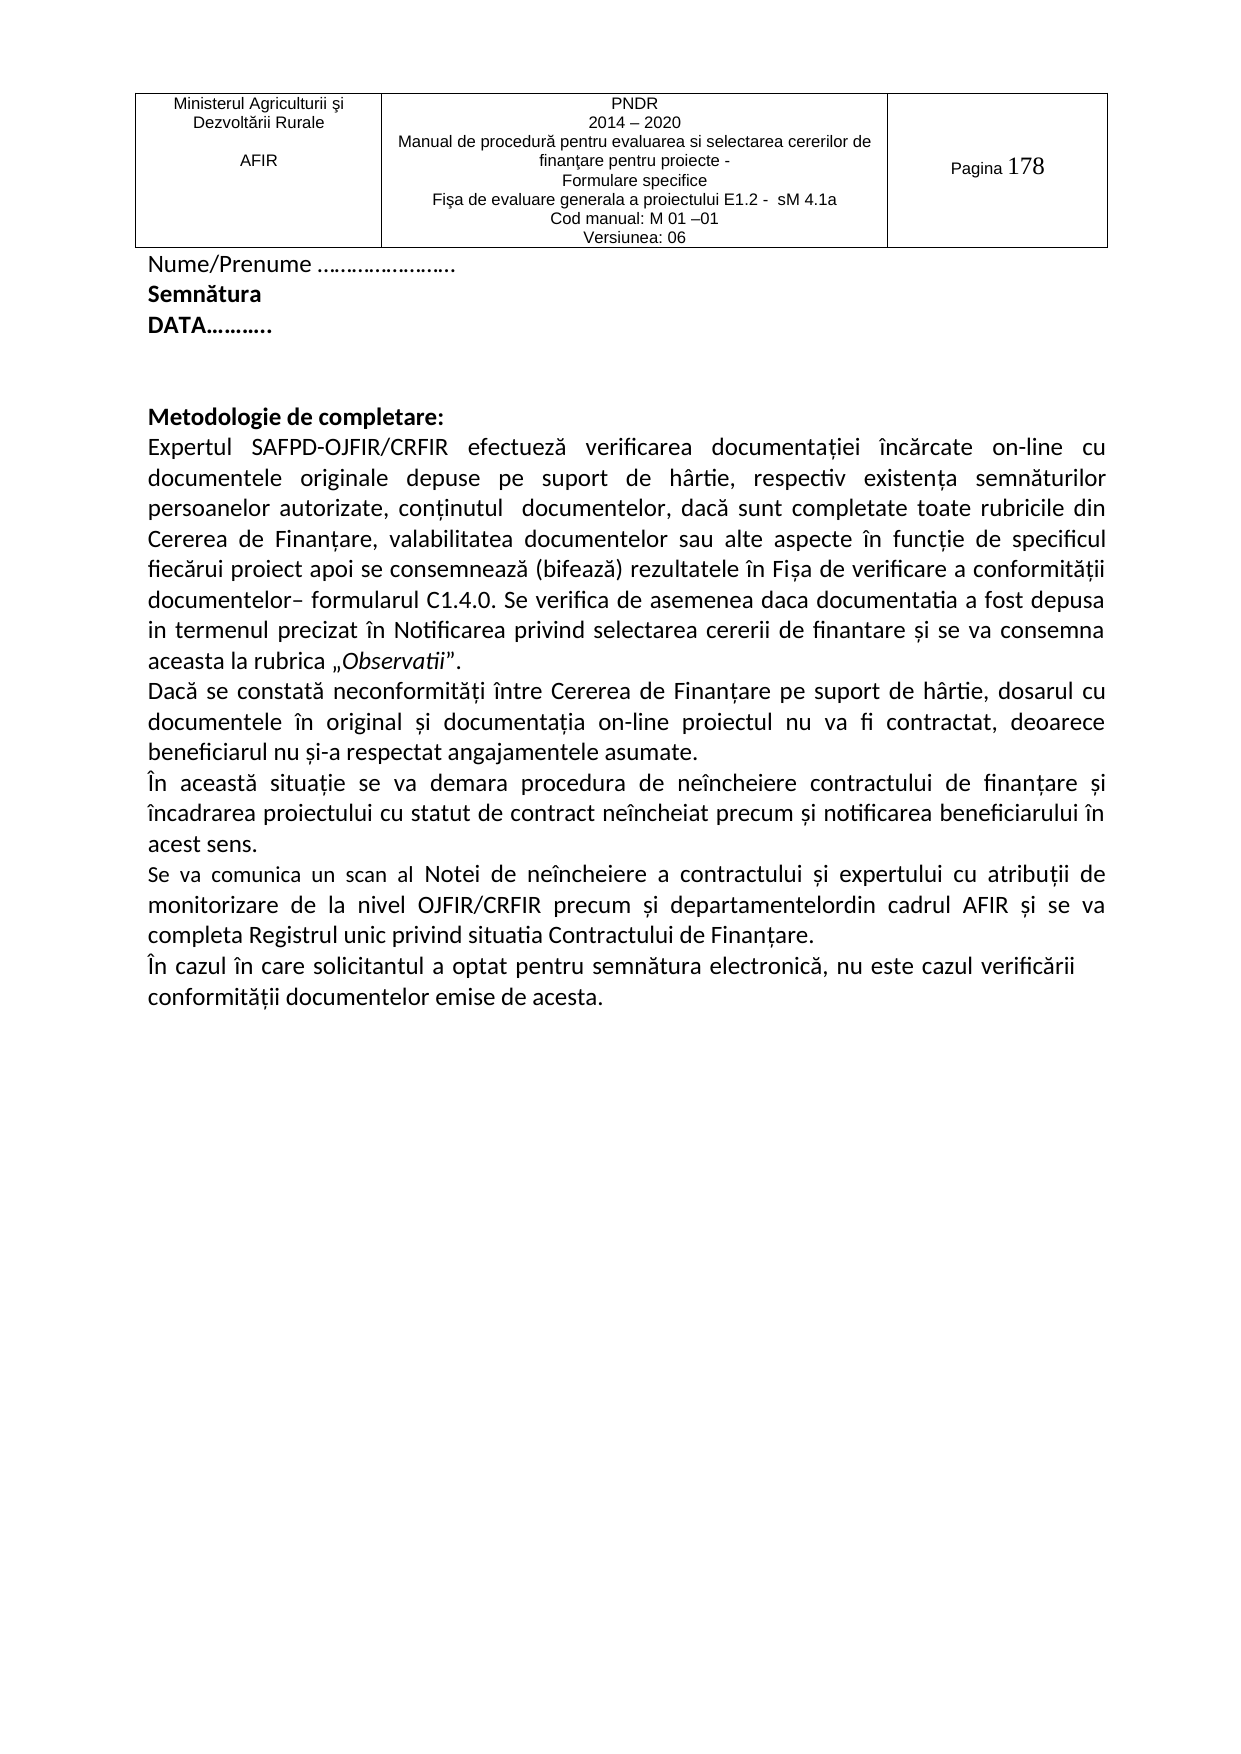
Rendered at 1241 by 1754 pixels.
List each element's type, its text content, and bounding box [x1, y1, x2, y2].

text Metodologie de completare: [148, 401, 1106, 431]
text Dacă se constată neconformități între Cererea de Finanțare pe suport de hârtie, dosarul cu documentele în original şi documentaţia on-line proiectul nu va fi contractat, deoarece beneficiarul nu şi-a respectat angajamentele asumate. [148, 675, 1106, 767]
text Nume/Prenume …………………… [382, 148, 887, 247]
text Expertul SAFPD-OJFIR/CRFIR efectueză verificarea documentației încărcate on-line cu documentele originale depuse pe suport de hârtie, respectiv existența semnăturilor persoanelor autorizate, conținutul documentelor, dacă sunt completate toate rubricile din Cererea de Finanțare, valabilitatea documentelor sau alte aspecte în funcție de specificul fiecărui proiect apoi se consemnează (bifează) rezultatele în Fişa de verificare a conformităţii documentelor– formularul C1.4.0. Se verifica de asemenea daca documentatia a fost depusa in termenul precizat în Notificarea privind selectarea cererii de finantare și se va consemna aceasta la rubrica „Observatii”. [148, 431, 1106, 675]
text În cazul în care solicitantul a optat pentru semnătura electronică, nu este cazul verificării conformității documentelor emise de acesta. [148, 950, 1077, 1011]
text Semnătura [148, 279, 1106, 309]
text Nume/Prenume …………………… [888, 148, 1106, 247]
text În această situație se va demara procedura de neîncheiere contractului de finanțare și încadrarea proiectului cu statut de contract neîncheiat precum și notificarea beneficiarului în acest sens. [148, 767, 1106, 858]
text Nume/Prenume …………………… [148, 148, 381, 247]
text Se va comunica un scan al Notei de neîncheiere a contractului și expertului cu atribuții de monitorizare de la nivel OJFIR/CRFIR precum și departamentelordin cadrul AFIR și se va completa Registrul unic privind situatia Contractului de Finanțare. [148, 858, 1106, 950]
text Nume/Prenume …………………… [148, 248, 1106, 279]
text DATA……….. [148, 309, 1106, 340]
